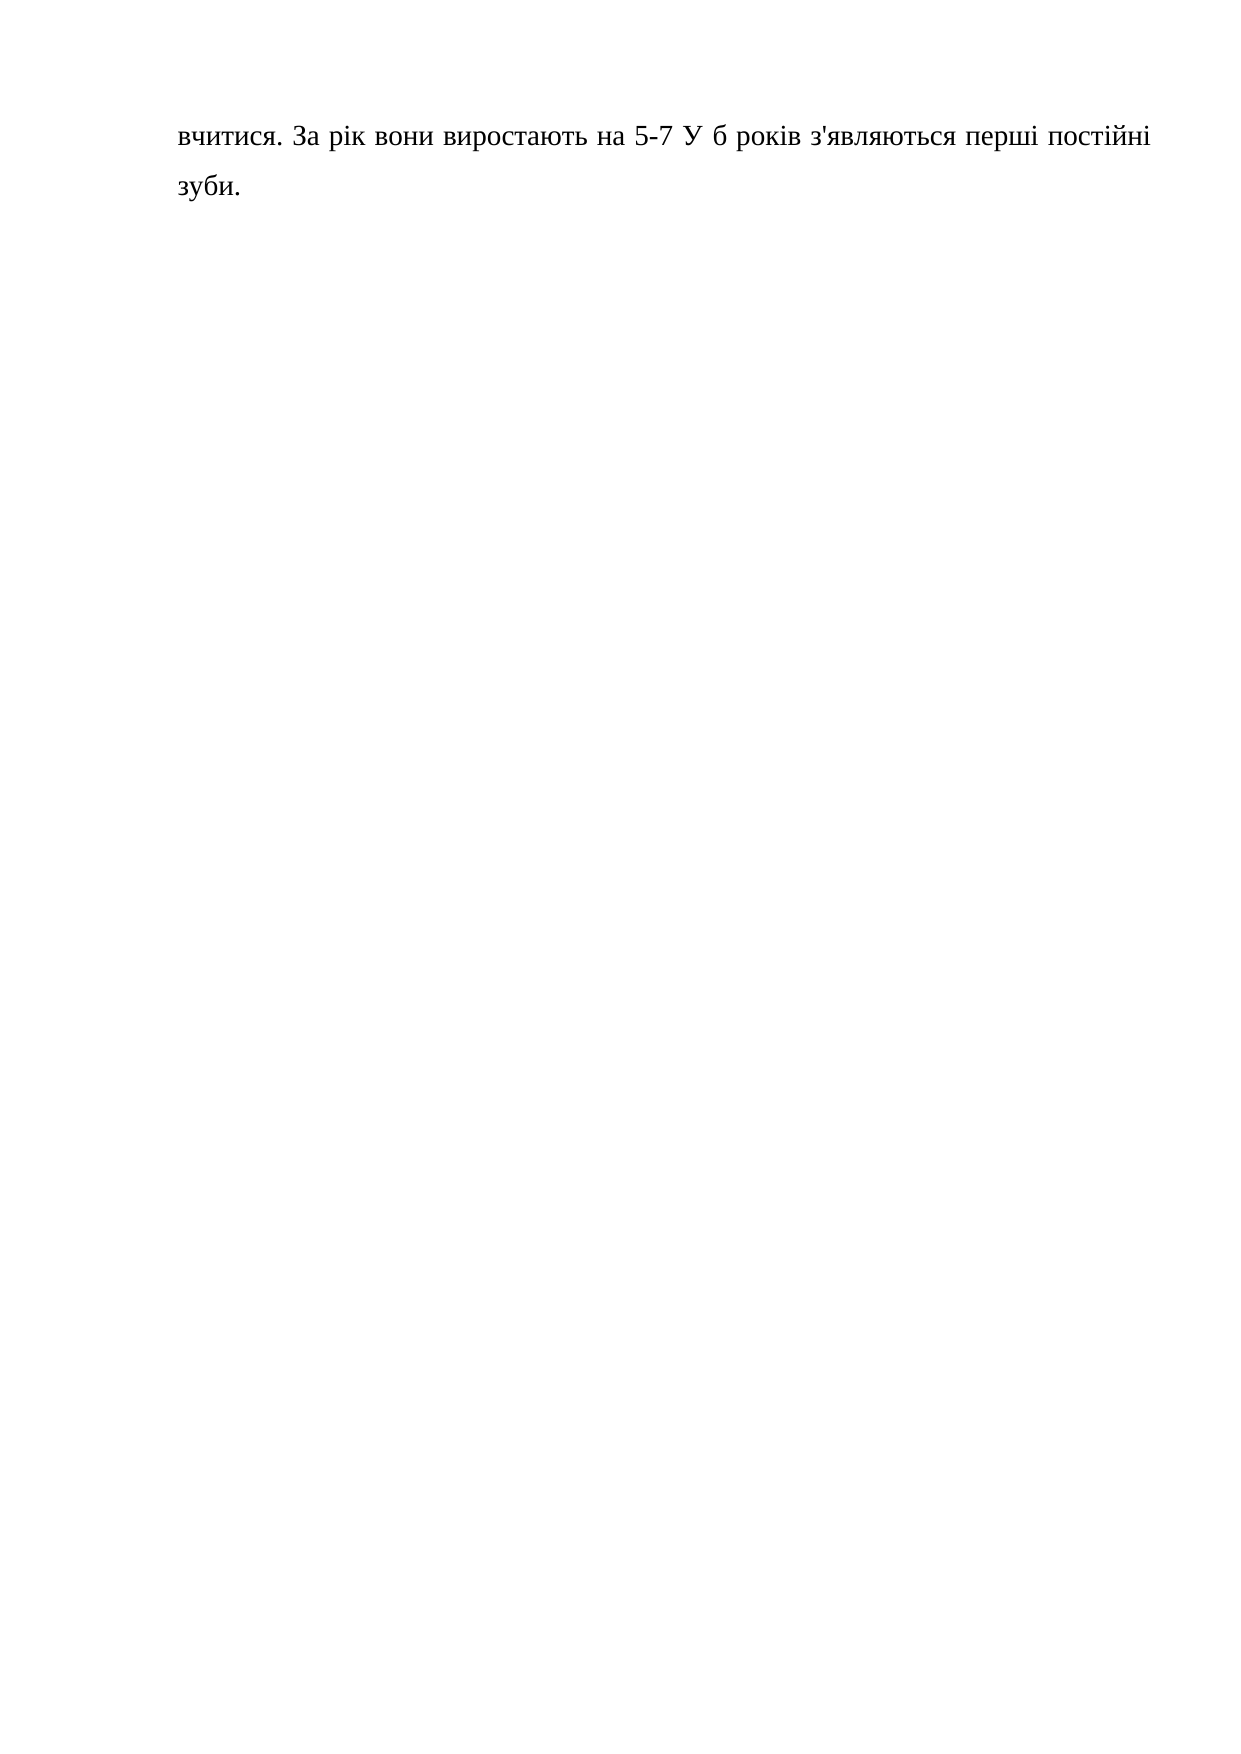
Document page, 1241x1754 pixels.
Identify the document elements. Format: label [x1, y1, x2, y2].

text [177, 118, 1152, 202]
